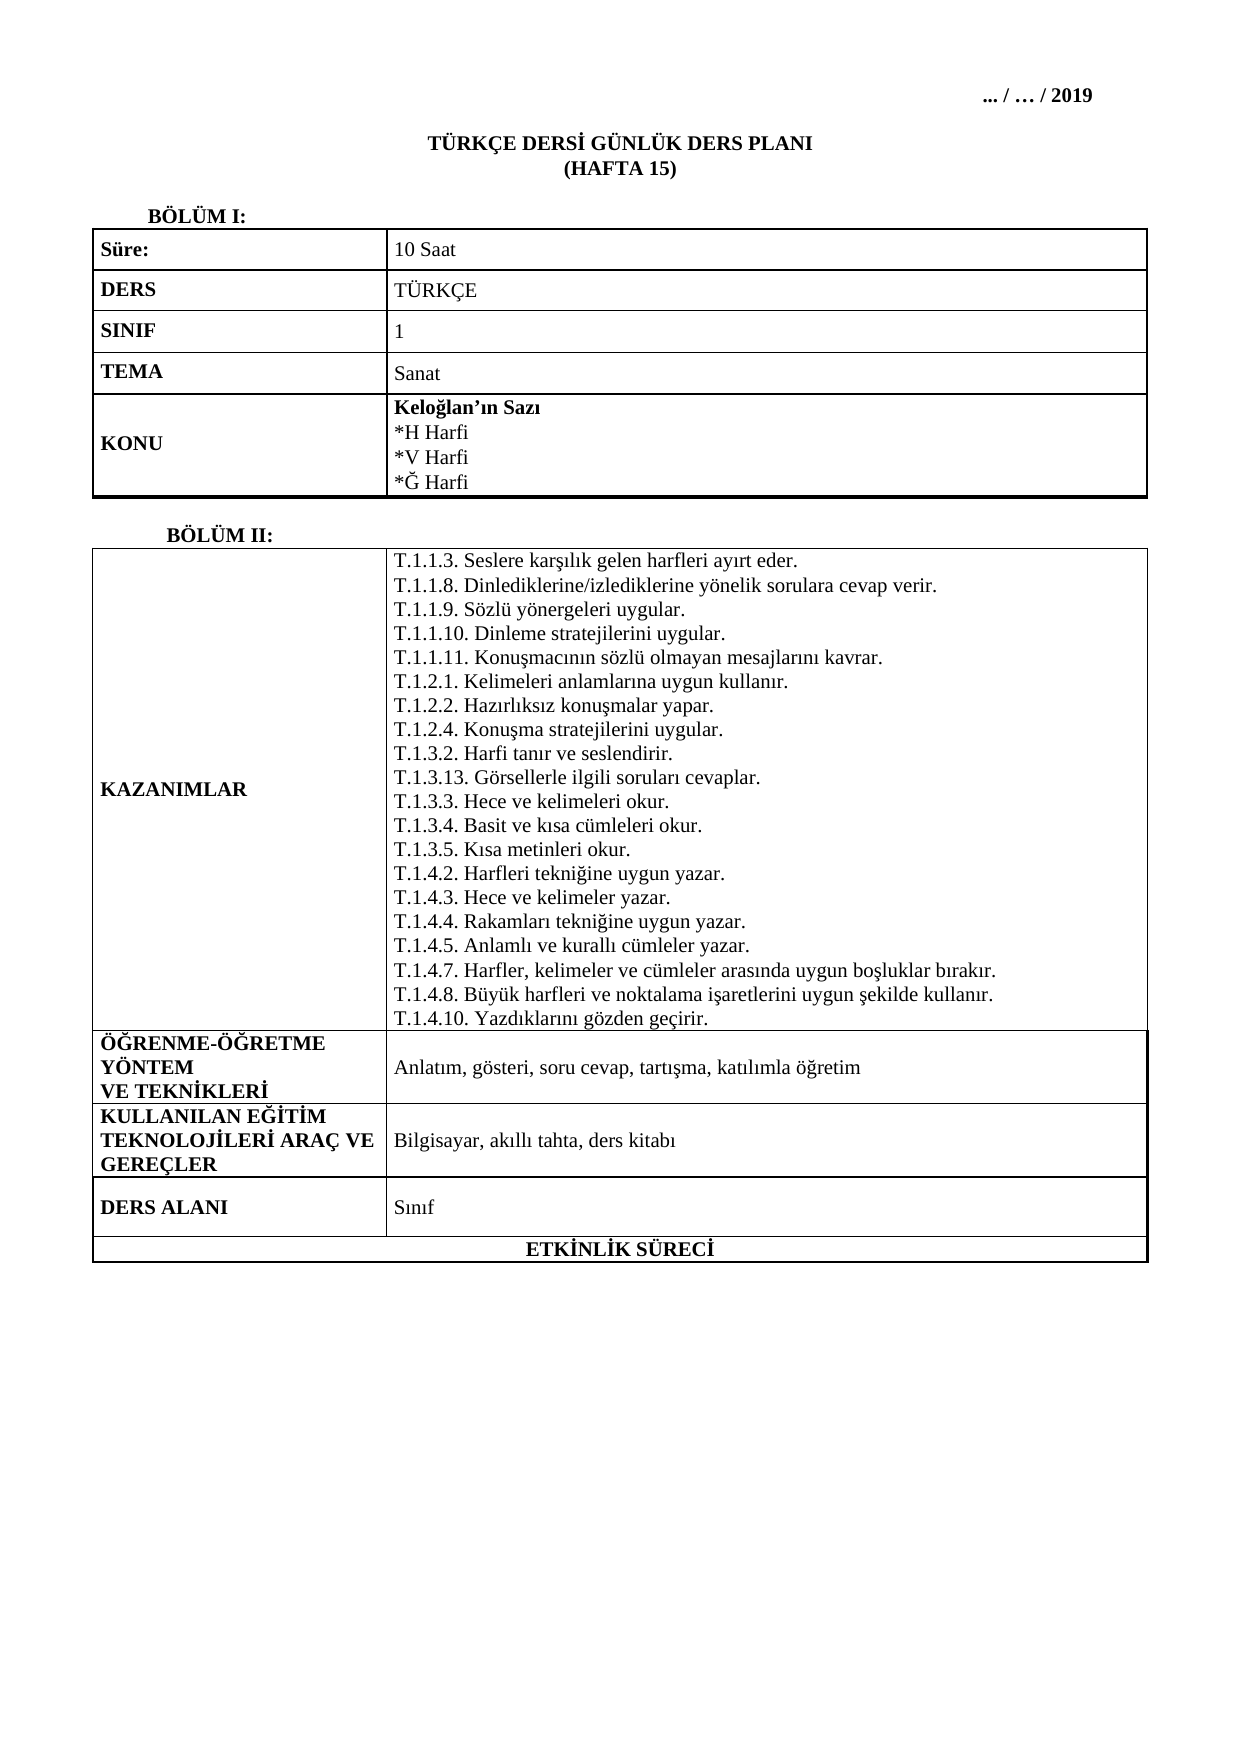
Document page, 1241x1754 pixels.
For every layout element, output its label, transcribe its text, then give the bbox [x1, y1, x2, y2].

table_header 10 Saat [388, 230, 1146, 269]
table_cell DERS [94, 271, 386, 310]
table_cell Bilgisayar, akıllı tahta, ders kitabı [387, 1104, 1146, 1176]
table_cell Anlatım, gösteri, soru cevap, tartışma, katılımla öğretim [387, 1031, 1146, 1103]
table_cell TÜRKÇE [388, 271, 1146, 310]
text BÖLÜM II: [148, 523, 1093, 547]
table_cell SINIF [94, 311, 386, 352]
table_cell ÖĞRENME-ÖĞRETME YÖNTEM VE TEKNİKLERİ [93, 1031, 386, 1103]
table_header KAZANIMLAR [93, 549, 386, 1030]
table_header T.1.1.3. Seslere karşılık gelen harfleri ayırt eder. T.1.1.8. Dinlediklerine/izlediklerine yönelik sorulara cevap verir. T.1.1.9. Sözlü yönergeleri uygular. T.1.1.10. Dinleme stratejilerini uygular. T.1.1.11. Konuşmacının sözlü olmayan mesajlarını kavrar. T.1.2.1. Kelimeleri anlamlarına uygun kullanır. T.1.2.2. Hazırlıksız konuşmalar yapar. T.1.2.4. Konuşma stratejilerini uygular. T.1.3.2. Harfi tanır ve seslendirir. T.1.3.13. Görsellerle ilgili soruları cevaplar. T.1.3.3. Hece ve kelimeleri okur. T.1.3.4. Basit ve kısa cümleleri okur. T.1.3.5. Kısa metinleri okur. T.1.4.2. Harfleri tekniğine uygun yazar. T.1.4.3. Hece ve kelimeler yazar. T.1.4.4. Rakamları tekniğine uygun yazar. T.1.4.5. Anlamlı ve kurallı cümleler yazar. T.1.4.7. Harfler, kelimeler ve cümleler arasında uygun boşluklar bırakır. T.1.4.8. Büyük harfleri ve noktalama işaretlerini uygun şekilde kullanır. T.1.4.10. Yazdıklarını gözden geçirir. [387, 549, 1147, 1030]
text BÖLÜM I: [148, 203, 1093, 228]
table_cell Sanat [388, 353, 1146, 393]
table_header Süre: [94, 230, 386, 269]
table_cell KULLANILAN EĞİTİM TEKNOLOJİLERİ ARAÇ VE GEREÇLER [93, 1104, 386, 1176]
text ... / … / 2019 [148, 83, 1093, 107]
table_cell 1 [388, 311, 1146, 352]
table_cell ETKİNLİK SÜRECİ [94, 1237, 1146, 1261]
table_cell Keloğlan’ın Sazı *H Harfi *V Harfi *Ğ Harfi [388, 395, 1146, 494]
text TÜRKÇE DERSİ GÜNLÜK DERS PLANI [148, 131, 1093, 155]
table_cell Sınıf [387, 1178, 1146, 1236]
table_cell TEMA [94, 353, 386, 393]
table_cell KONU [94, 395, 386, 494]
text (HAFTA 15) [148, 155, 1093, 179]
table_cell DERS ALANI [94, 1178, 386, 1236]
